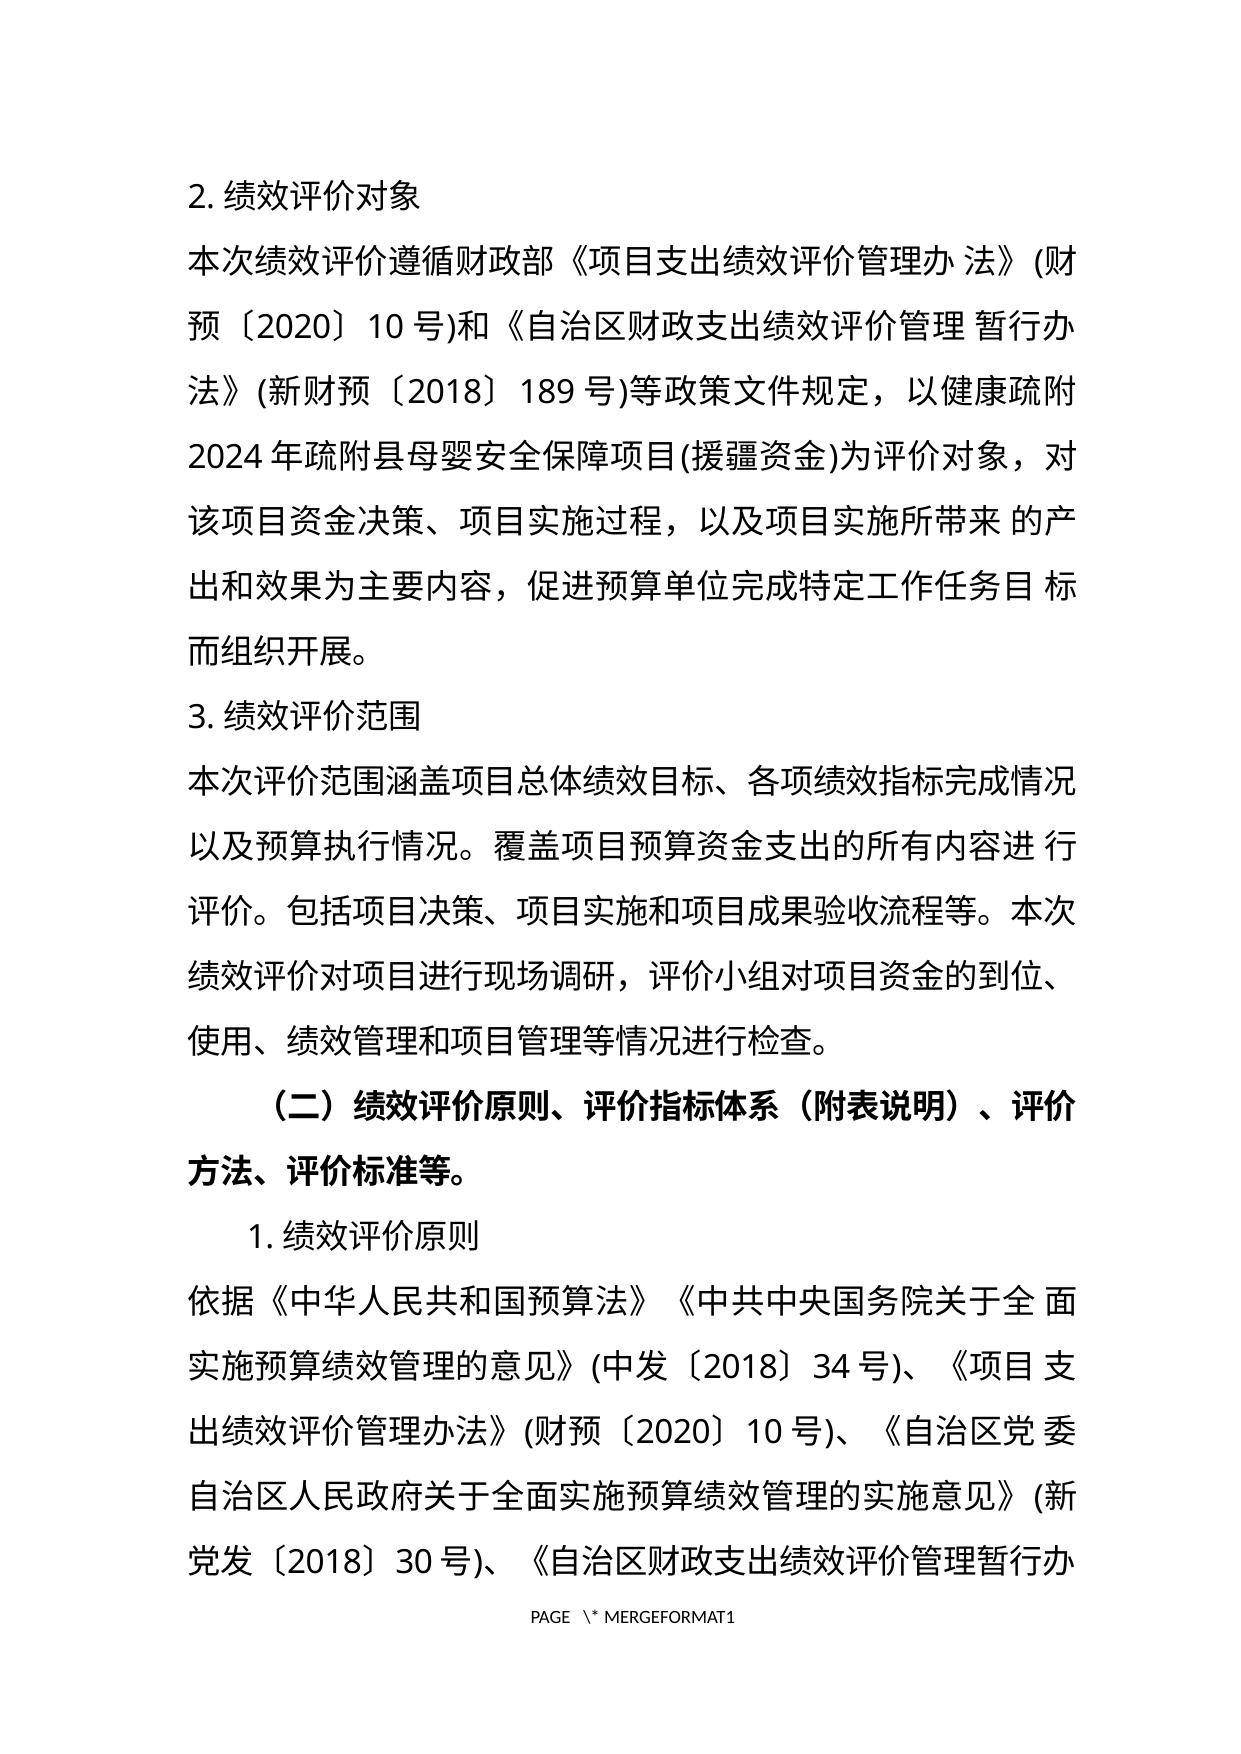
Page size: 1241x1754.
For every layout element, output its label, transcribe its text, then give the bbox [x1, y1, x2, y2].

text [187, 1202, 1078, 1592]
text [187, 162, 1078, 1072]
text （二）绩效评价原则、评价指标体系（附表说明）、评价方法、评价标准等。 [187, 1072, 1078, 1202]
